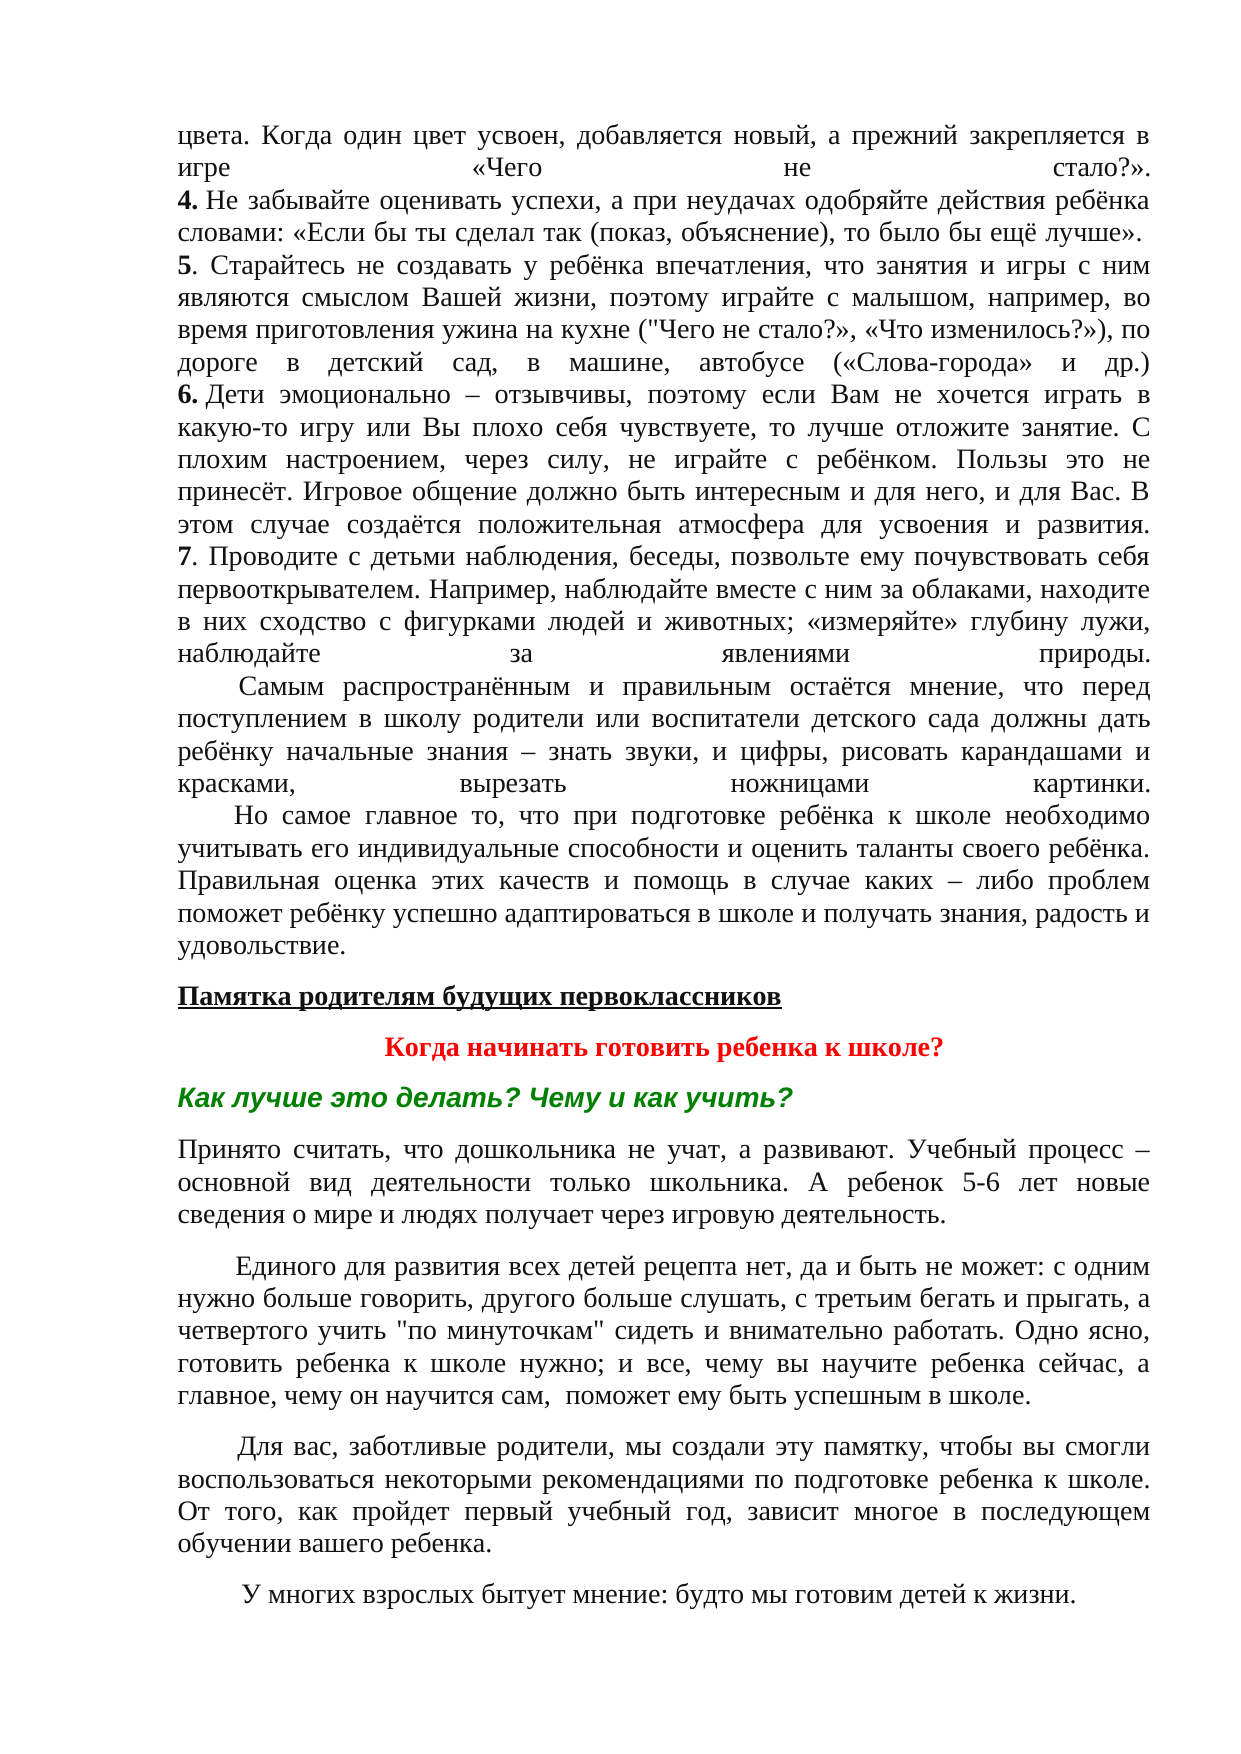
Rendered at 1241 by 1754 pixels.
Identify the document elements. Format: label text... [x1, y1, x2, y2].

text Принято считать, что дошкольника не учат, а развивают. Учебный процесс – основной вид деятельности только школьника. А ребенок 5-6 лет новые сведения о мире и людях получает через игровую деятельность. [177, 1133, 1152, 1230]
text Единого для развития всех детей рецепта нет, да и быть не может: с одним нужно больше говорить, другого больше слушать, с третьим бегать и прыгать, а четвертого учить "по минуточкам" сидеть и внимательно работать. Одно ясно, готовить ребенка к школе нужно; и все, чему вы научите ребенка сейчас, а главное, чему он научится сам, поможет ему быть успешным в школе. [177, 1248, 1152, 1411]
text Памятка родителям будущих первоклассников [177, 979, 1152, 1012]
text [177, 118, 1152, 960]
text Когда начинать готовить ребенка к школе? [177, 1030, 1152, 1063]
text Как лучше это делать? Чему и как учить? [177, 1081, 1152, 1114]
text У многих взрослых бытует мнение: будто мы готовим детей к жизни. [177, 1578, 1152, 1610]
text Для вас, заботливые родители, мы создали эту памятку, чтобы вы смогли воспользоваться некоторыми рекомендациями по подготовке ребенка к школе. От того, как пройдет первый учебный год, зависит многое в последующем обучении вашего ребенка. [177, 1429, 1152, 1559]
